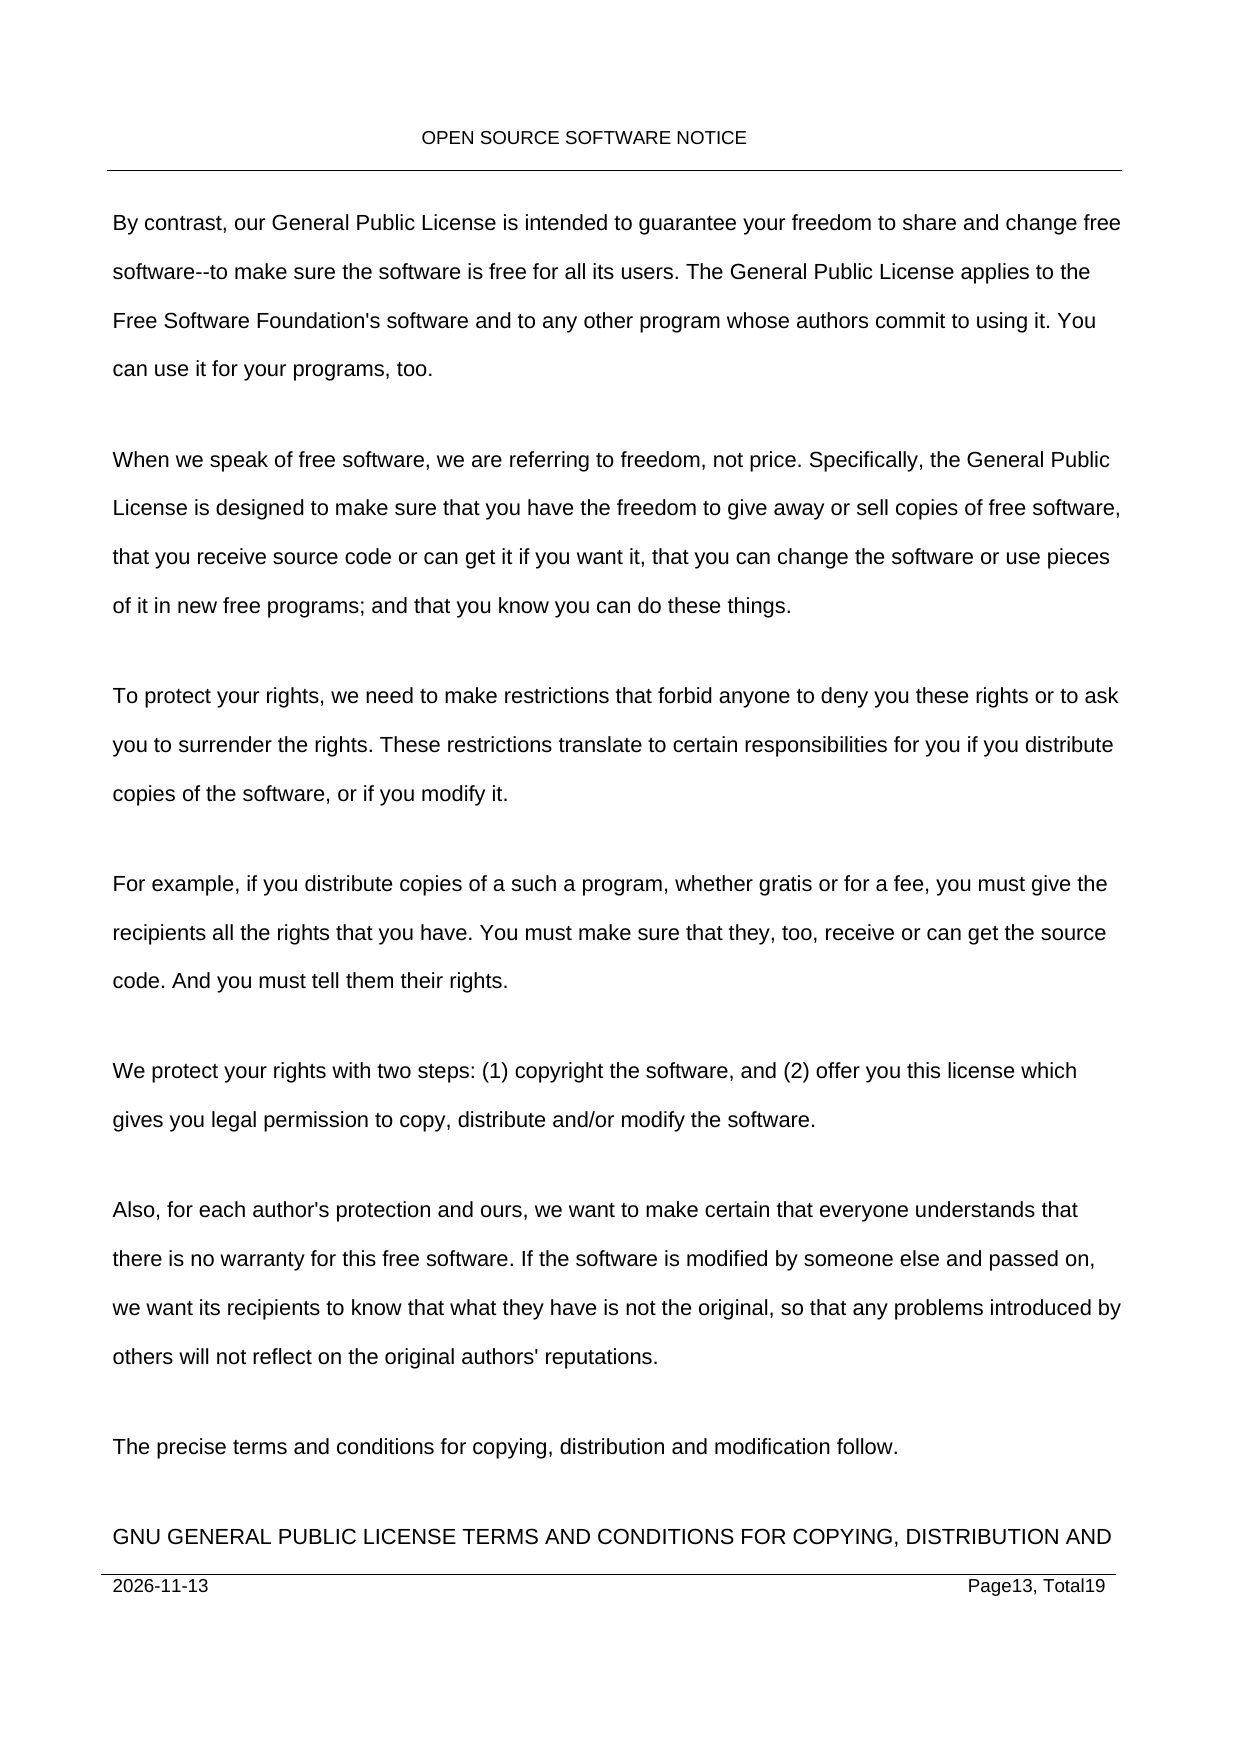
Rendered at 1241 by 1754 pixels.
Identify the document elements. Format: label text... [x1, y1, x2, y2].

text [112, 206, 1128, 385]
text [112, 1520, 1128, 1553]
text The precise terms and conditions for copying, distribution and modification follow. [112, 1430, 1128, 1463]
text To protect your rights, we need to make restrictions that forbid anyone to deny you these rights or to ask you to surrender the rights. These restrictions translate to certain responsibilities for you if you distribute copies of the software, or if you modify it. [112, 679, 1128, 809]
text For example, if you distribute copies of a such a program, whether gratis or for a fee, you must give the recipients all the rights that you have. You must make sure that they, too, receive or can get the source code. And you must tell them their rights. [112, 867, 1128, 997]
text We protect your rights with two steps: (1) copyright the software, and (2) offer you this license which gives you legal permission to copy, distribute and/or modify the software. [112, 1055, 1128, 1136]
text When we speak of free software, we are referring to freedom, not price. Specifically, the General Public License is designed to make sure that you have the freedom to give away or sell copies of free software, that you receive source code or can get it if you want it, that you can change the software or use pieces of it in new free programs; and that you know you can do these things. [112, 443, 1128, 622]
text Also, for each author's protection and ours, we want to make certain that everyone understands that there is no warranty for this free software. If the software is modified by someone else and passed on, we want its recipients to know that what they have is not the original, so that any problems introduced by others will not reflect on the original authors' reputations. [112, 1194, 1128, 1372]
